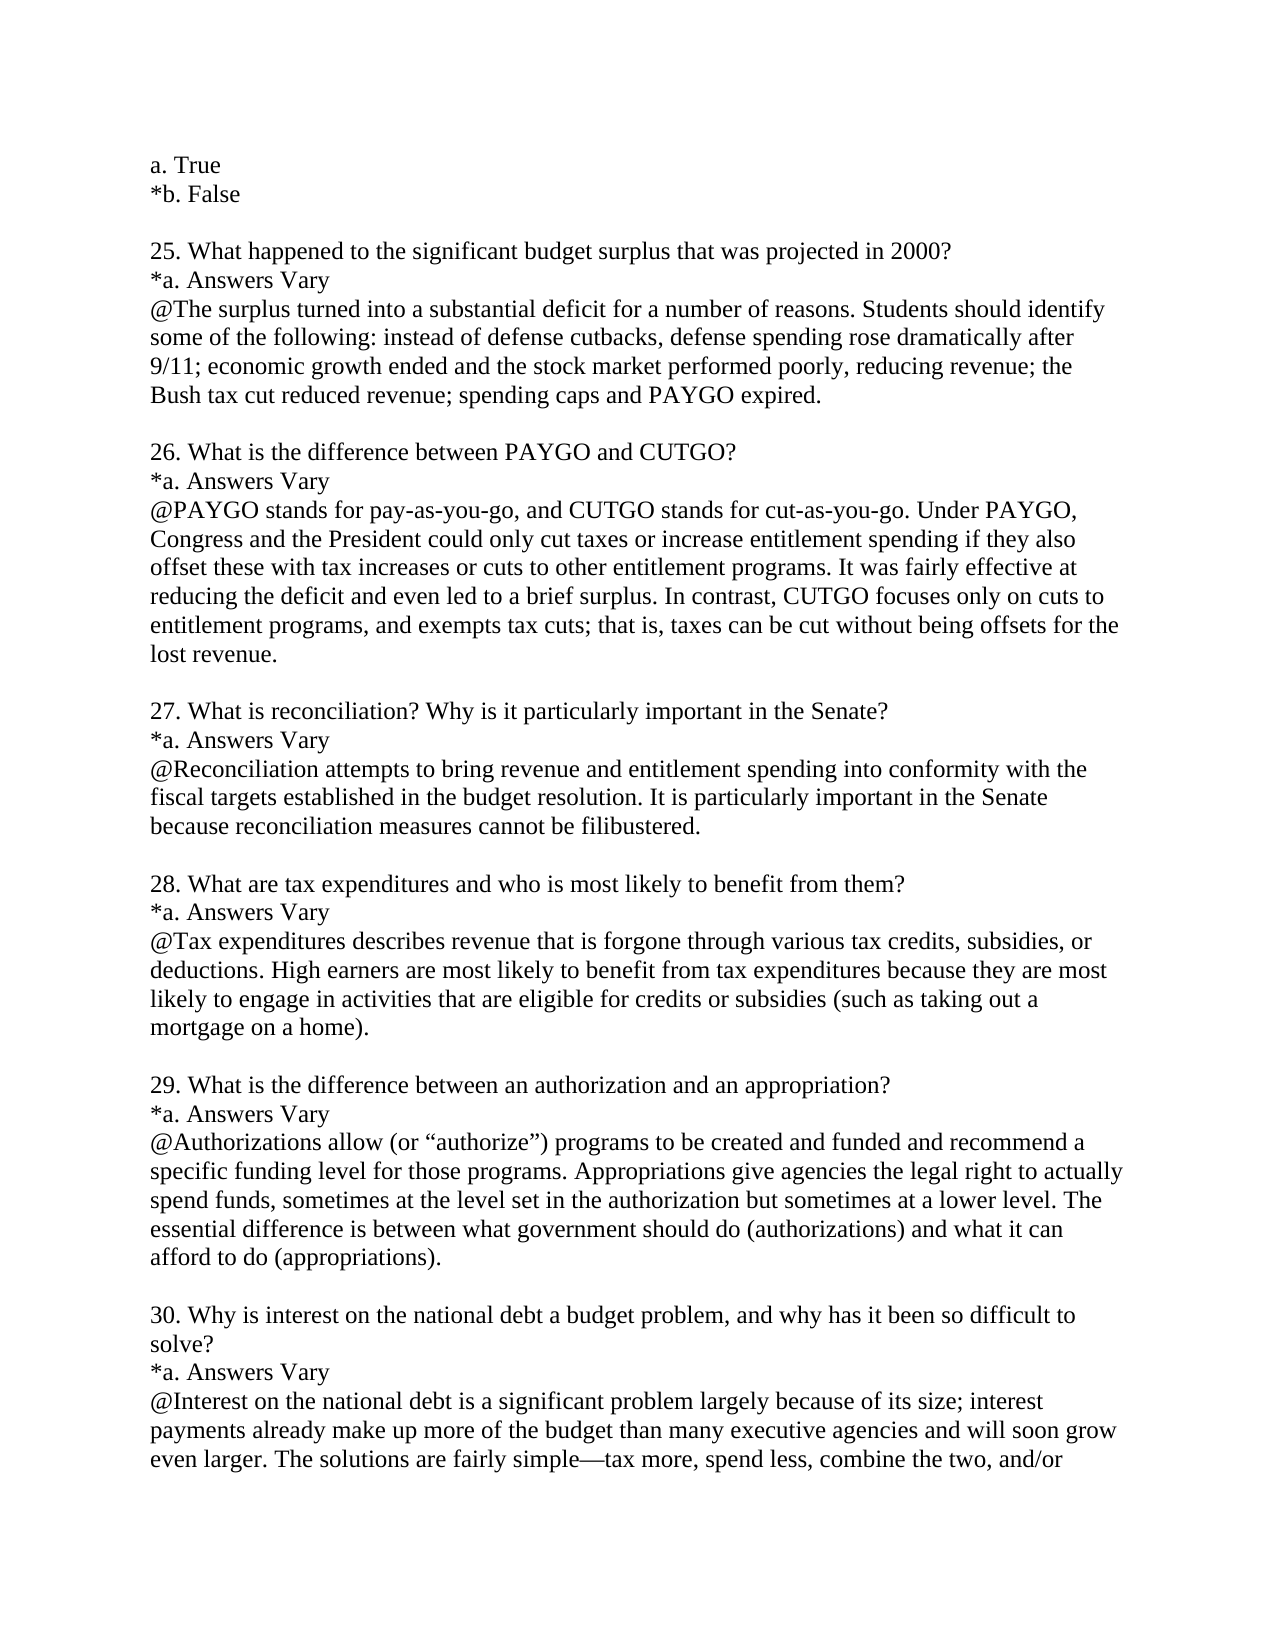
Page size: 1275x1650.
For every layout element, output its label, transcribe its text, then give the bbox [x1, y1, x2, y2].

text 30. Why is interest on the national debt a budget problem, and why has it been so difficult to solve? [150, 1300, 1125, 1357]
text @The surplus turned into a substantial deficit for a number of reasons. Students should identify some of the following: instead of defense cutbacks, defense spending rose dramatically after 9/11; economic growth ended and the stock market performed poorly, reducing revenue; the Bush tax cut reduced revenue; spending caps and PAYGO expired. [150, 294, 1125, 409]
text 29. What is the difference between an authorization and an appropriation? [150, 1070, 1125, 1099]
text *a. Answers Vary [150, 1099, 1125, 1127]
text @Authorizations allow (or “authorize”) programs to be created and funded and recommend a specific funding level for those programs. Appropriations give agencies the legal right to actually spend funds, sometimes at the level set in the authorization but sometimes at a lower level. The essential difference is between what government should do (authorizations) and what it can afford to do (appropriations). [150, 1127, 1125, 1271]
text 28. What are tax expenditures and who is most likely to benefit from them? [150, 869, 1125, 897]
text @Reconciliation attempts to bring revenue and entitlement spending into conformity with the fiscal targets established in the budget resolution. It is particularly important in the Senate because reconciliation measures cannot be filibustered. [150, 754, 1125, 840]
text @Tax expenditures describes revenue that is forgone through various tax credits, subsidies, or deductions. High earners are most likely to benefit from tax expenditures because they are most likely to engage in activities that are eligible for credits or subsidies (such as taking out a mortgage on a home). [150, 926, 1125, 1041]
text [150, 1386, 1125, 1472]
text *a. Answers Vary [150, 725, 1125, 754]
text *b. False [150, 179, 1125, 207]
text *a. Answers Vary [150, 1357, 1125, 1386]
text 26. What is the difference between PAYGO and CUTGO? [150, 437, 1125, 466]
text *a. Answers Vary [150, 265, 1125, 294]
text *a. Answers Vary [150, 897, 1125, 926]
text *a. Answers Vary [150, 466, 1125, 495]
text a. True [150, 150, 1125, 179]
text 25. What happened to the significant budget surplus that was projected in 2000? [150, 236, 1125, 265]
text @PAYGO stands for pay-as-you-go, and CUTGO stands for cut-as-you-go. Under PAYGO, Congress and the President could only cut taxes or increase entitlement spending if they also offset these with tax increases or cuts to other entitlement programs. It was fairly effective at reducing the deficit and even led to a brief surplus. In contrast, CUTGO focuses only on cuts to entitlement programs, and exempts tax cuts; that is, taxes can be cut without being offsets for the lost revenue. [150, 495, 1125, 667]
text 27. What is reconciliation? Why is it particularly important in the Senate? [150, 696, 1125, 725]
